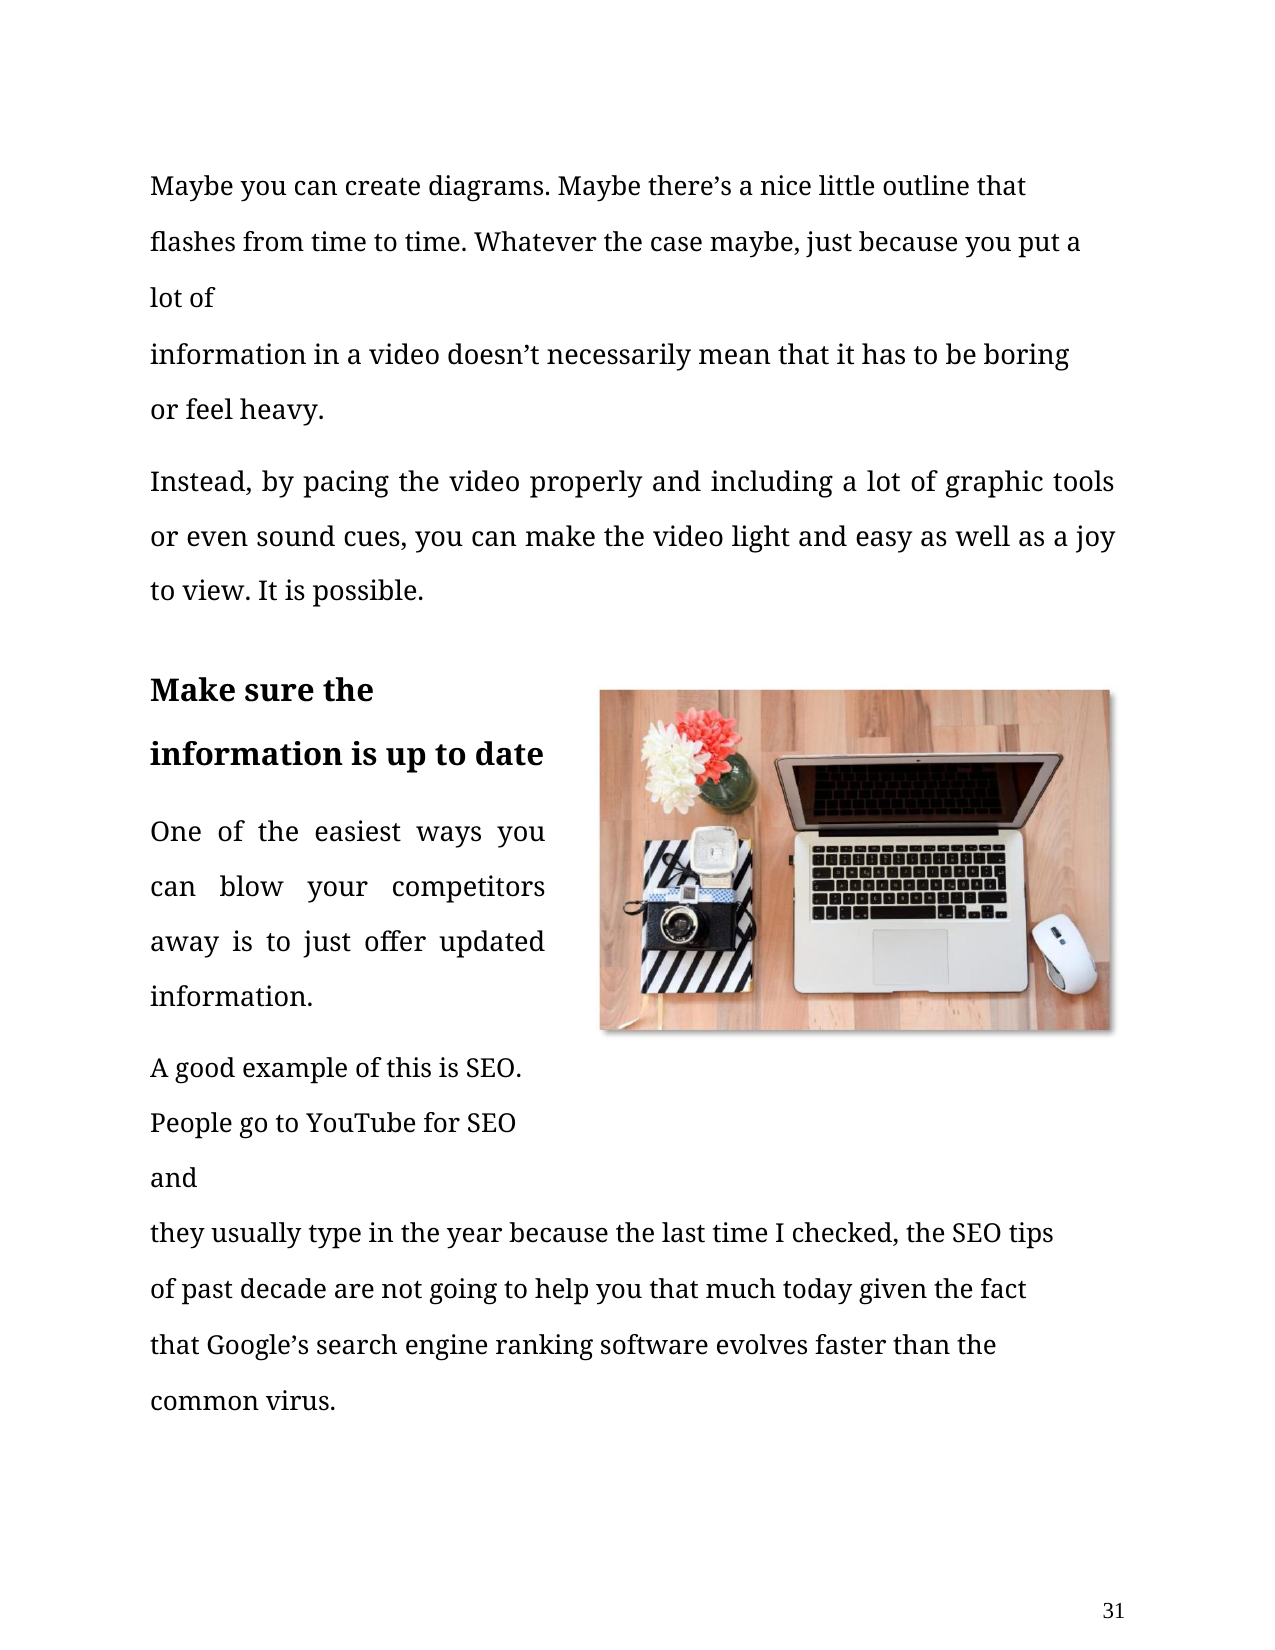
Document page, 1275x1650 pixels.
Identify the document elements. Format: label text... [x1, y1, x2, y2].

picture [595, 685, 1122, 1042]
text they usually type in the year because the last time I checked, the SEO tips of past decade are not going to help you that much today given the fact that Google’s search engine ranking software evolves faster than the common virus. [150, 1215, 1083, 1418]
text information in a video doesn’t necessarily mean that it has to be boring or feel heavy. [150, 336, 1087, 427]
text Instead, by pacing the video properly and including a lot of graphic tools or even sound cues, you can make the video light and easy as well as a joy to view. It is possible. [150, 462, 1117, 609]
text Maybe you can create diagrams. Maybe there’s a nice little outline that flashes from time to time. Whatever the case maybe, just because you put a lot of [150, 167, 1087, 315]
text One of the easiest ways you can blow your competitors away is to just offer updated information. [150, 812, 546, 1014]
text Make sure the information is up to date [150, 668, 567, 774]
text A good example of this is SEO. People go to YouTube for SEO and [150, 1049, 564, 1195]
